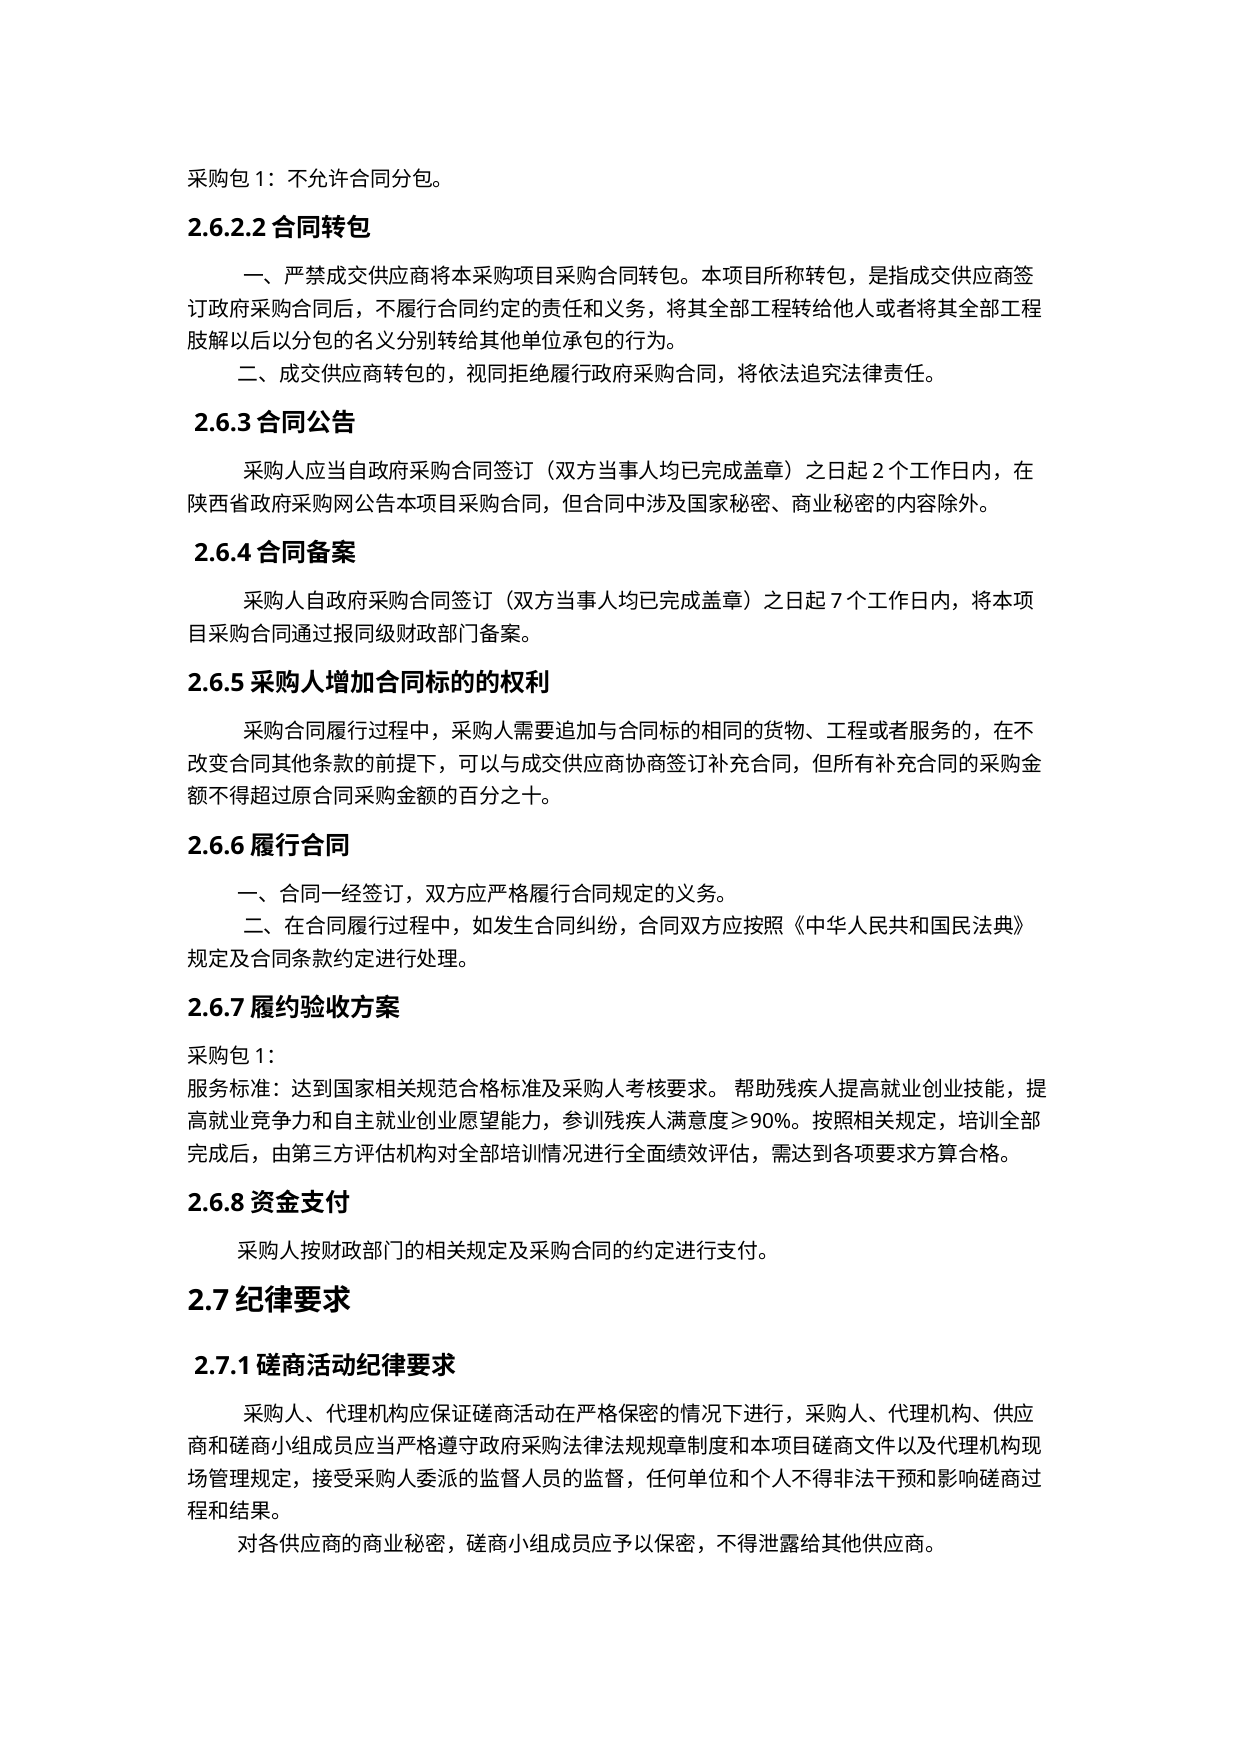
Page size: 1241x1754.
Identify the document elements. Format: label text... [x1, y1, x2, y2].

text 2.6.7履约验收方案 [187, 974, 1053, 1039]
text 二、成交供应商转包的，视同拒绝履行政府采购合同，将依法追究法律责任。 [187, 357, 1053, 389]
text 2.6.3合同公告 [187, 389, 1053, 454]
text 采购人应当自政府采购合同签订（双方当事人均已完成盖章）之日起2个工作日内，在陕西省政府采购网公告本项目采购合同，但合同中涉及国家秘密、商业秘密的内容除外。 [187, 454, 1053, 519]
text 二、在合同履行过程中，如发生合同纠纷，合同双方应按照《中华人民共和国民法典》规定及合同条款约定进行处理。 [187, 909, 1053, 974]
text 2.7.1磋商活动纪律要求 [187, 1332, 1053, 1397]
text 采购包1：不允许合同分包。 [187, 162, 1053, 194]
text 2.6.5采购人增加合同标的的权利 [187, 649, 1053, 714]
text 采购合同履行过程中，采购人需要追加与合同标的相同的货物、工程或者服务的，在不改变合同其他条款的前提下，可以与成交供应商协商签订补充合同，但所有补充合同的采购金额不得超过原合同采购金额的百分之十。 [187, 714, 1053, 812]
text 2.7纪律要求 [187, 1267, 1053, 1332]
text 一、合同一经签订，双方应严格履行合同规定的义务。 [187, 877, 1053, 909]
text 采购人自政府采购合同签订（双方当事人均已完成盖章）之日起7个工作日内，将本项目采购合同通过报同级财政部门备案。 [187, 584, 1053, 649]
text 一、严禁成交供应商将本采购项目采购合同转包。本项目所称转包，是指成交供应商签订政府采购合同后，不履行合同约定的责任和义务，将其全部工程转给他人或者将其全部工程肢解以后以分包的名义分别转给其他单位承包的行为。 [187, 259, 1053, 357]
text 采购人、代理机构应保证磋商活动在严格保密的情况下进行，采购人、代理机构、供应商和磋商小组成员应当严格遵守政府采购法律法规规章制度和本项目磋商文件以及代理机构现场管理规定，接受采购人委派的监督人员的监督，任何单位和个人不得非法干预和影响磋商过程和结果。 [187, 1397, 1053, 1527]
text 采购包1： [187, 1039, 1053, 1072]
text 服务标准：达到国家相关规范合格标准及采购人考核要求。 帮助残疾人提高就业创业技能，提高就业竞争力和自主就业创业愿望能力，参训残疾人满意度≥90%。按照相关规定，培训全部完成后，由第三方评估机构对全部培训情况进行全面绩效评估，需达到各项要求方算合格。 [187, 1072, 1053, 1169]
text 2.6.2.2合同转包 [187, 194, 1053, 259]
text 2.6.6履行合同 [187, 812, 1053, 877]
text 2.6.8资金支付 [187, 1169, 1053, 1234]
text 采购人按财政部门的相关规定及采购合同的约定进行支付。 [187, 1234, 1053, 1267]
text 对各供应商的商业秘密，磋商小组成员应予以保密，不得泄露给其他供应商。 [187, 1527, 1053, 1559]
text 2.6.4合同备案 [187, 519, 1053, 584]
